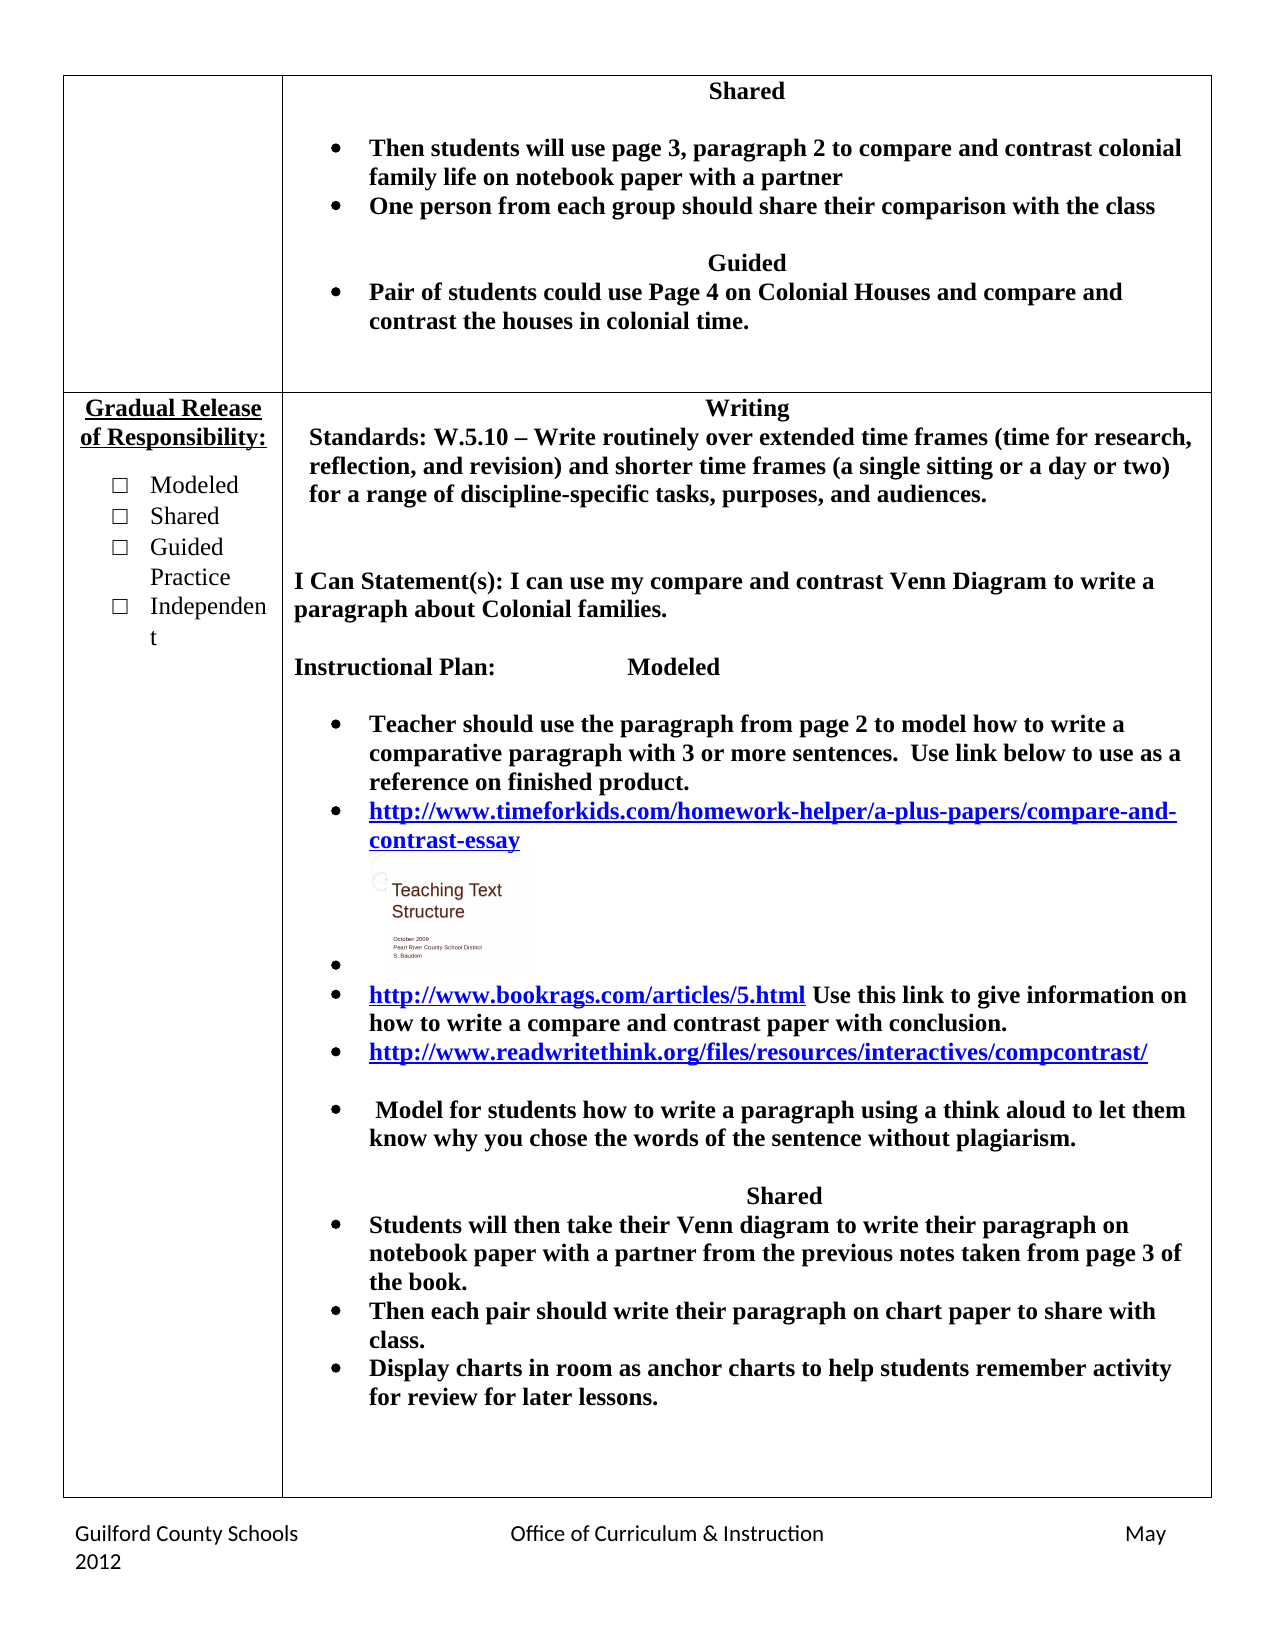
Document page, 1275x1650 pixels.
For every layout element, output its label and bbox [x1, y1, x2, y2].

table_cell [283, 393, 1211, 1497]
table_cell [64, 76, 282, 392]
table_cell [283, 76, 1211, 392]
table_cell [64, 393, 282, 1497]
